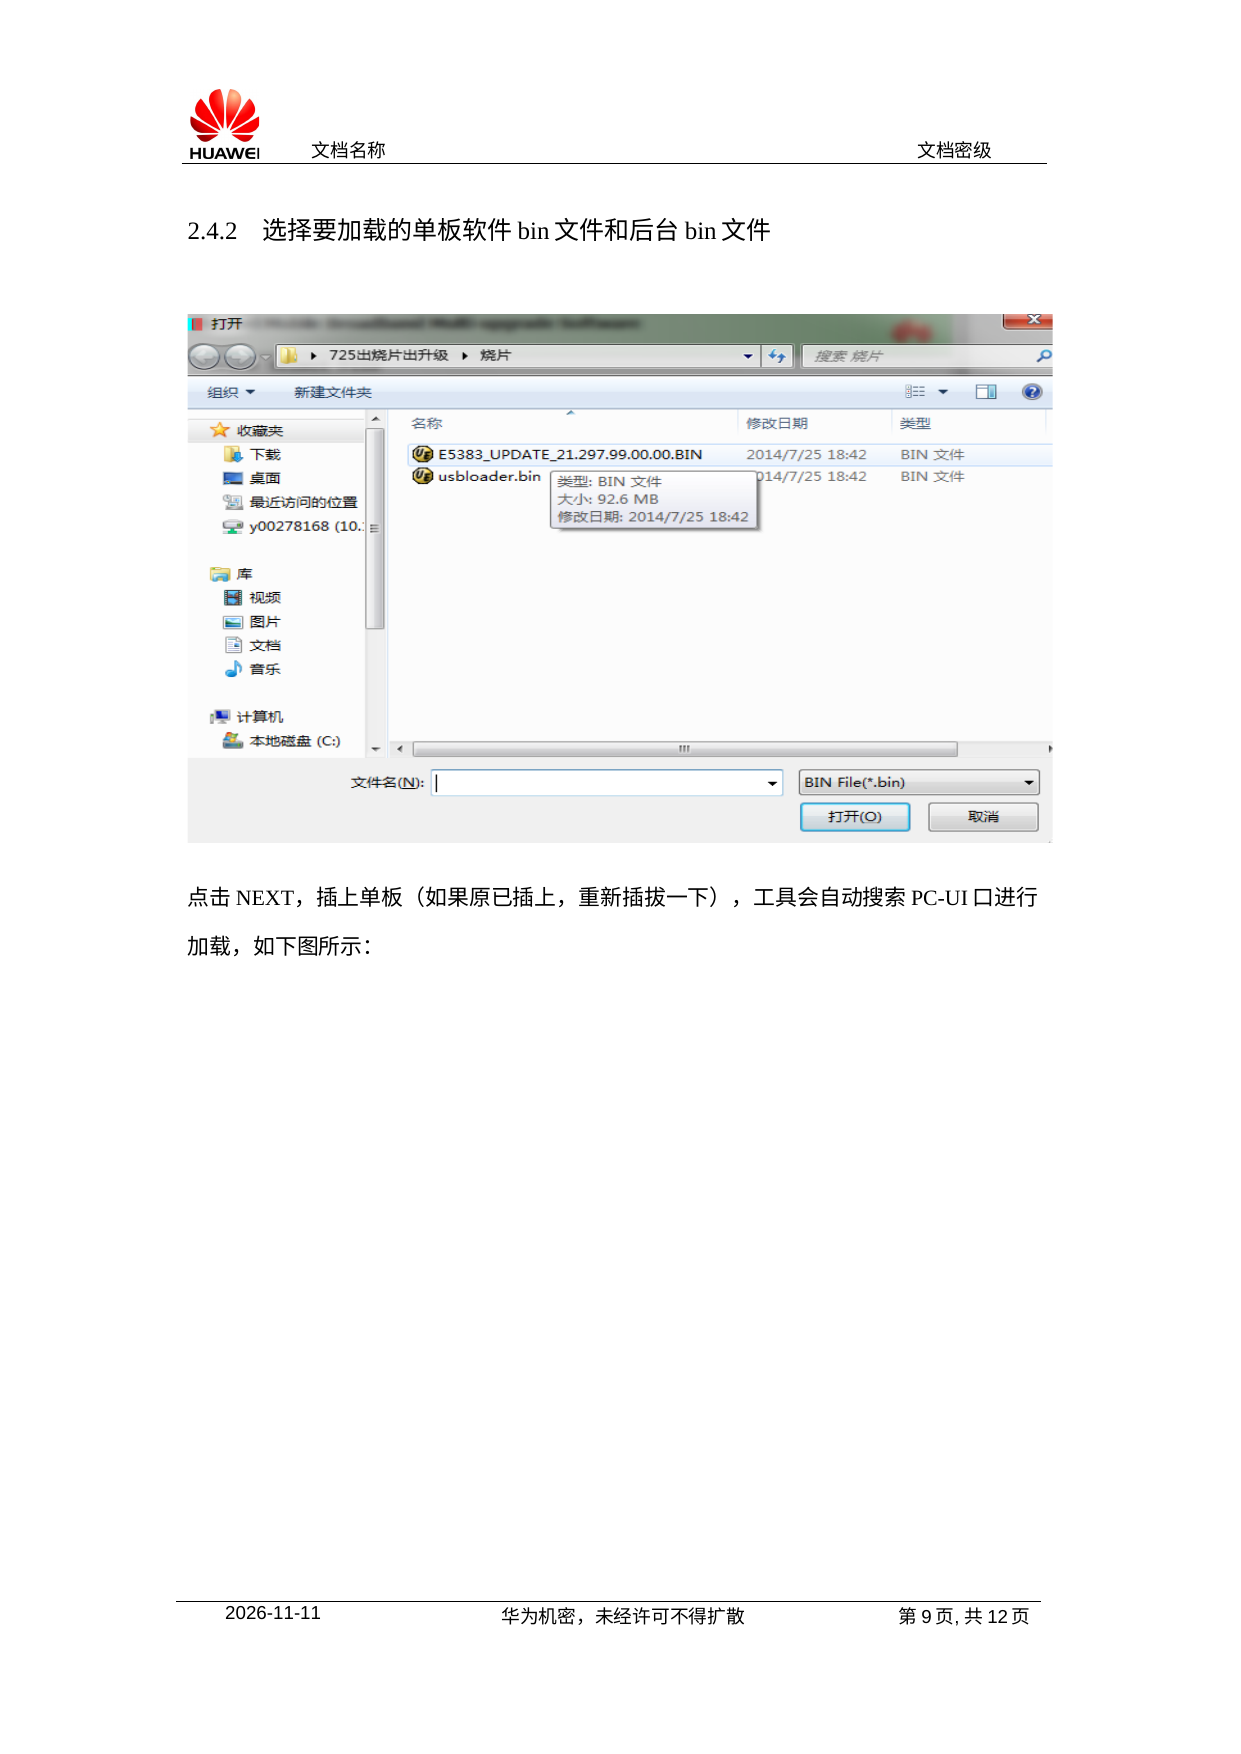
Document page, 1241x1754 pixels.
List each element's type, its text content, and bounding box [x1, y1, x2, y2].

picture [187, 314, 1053, 843]
picture [190, 89, 260, 159]
subtitle 选择要加载的单板软件bin文件和后台bin文件 [187, 196, 1053, 261]
text 点击NEXT，插上单板（如果原已插上，重新插拔一下），工具会自动搜索PC-UI口进行加载，如下图所示： [187, 880, 1053, 961]
